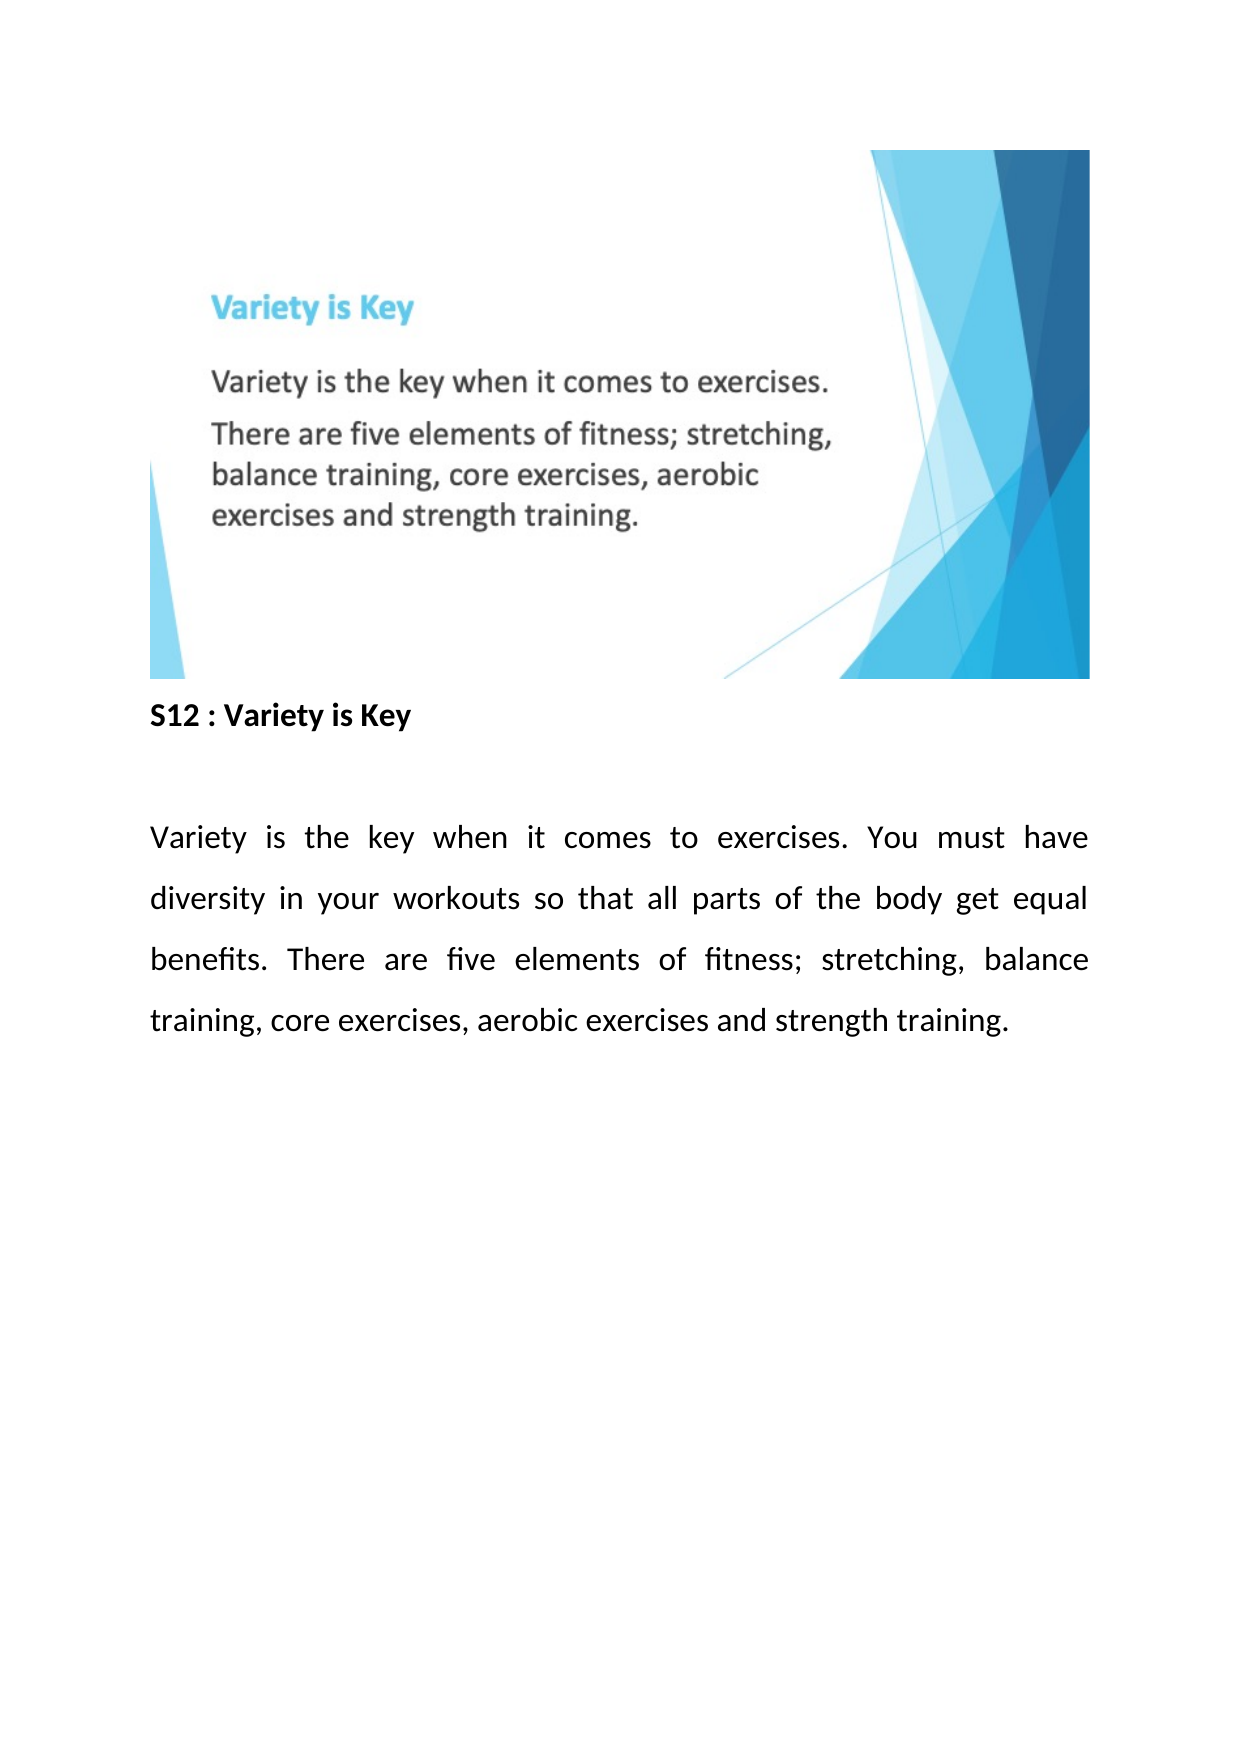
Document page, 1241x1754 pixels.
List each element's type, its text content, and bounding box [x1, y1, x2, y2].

picture [150, 150, 1090, 679]
text S12 : Variety is Key [150, 694, 1090, 734]
text Variety is the key when it comes to exercises. You must have diversity in your workouts so that all parts of the body get equal benefits. There are five elements of fitness; stretching, balance training, core exercises, aerobic exercises and strength training. [150, 816, 1090, 1040]
